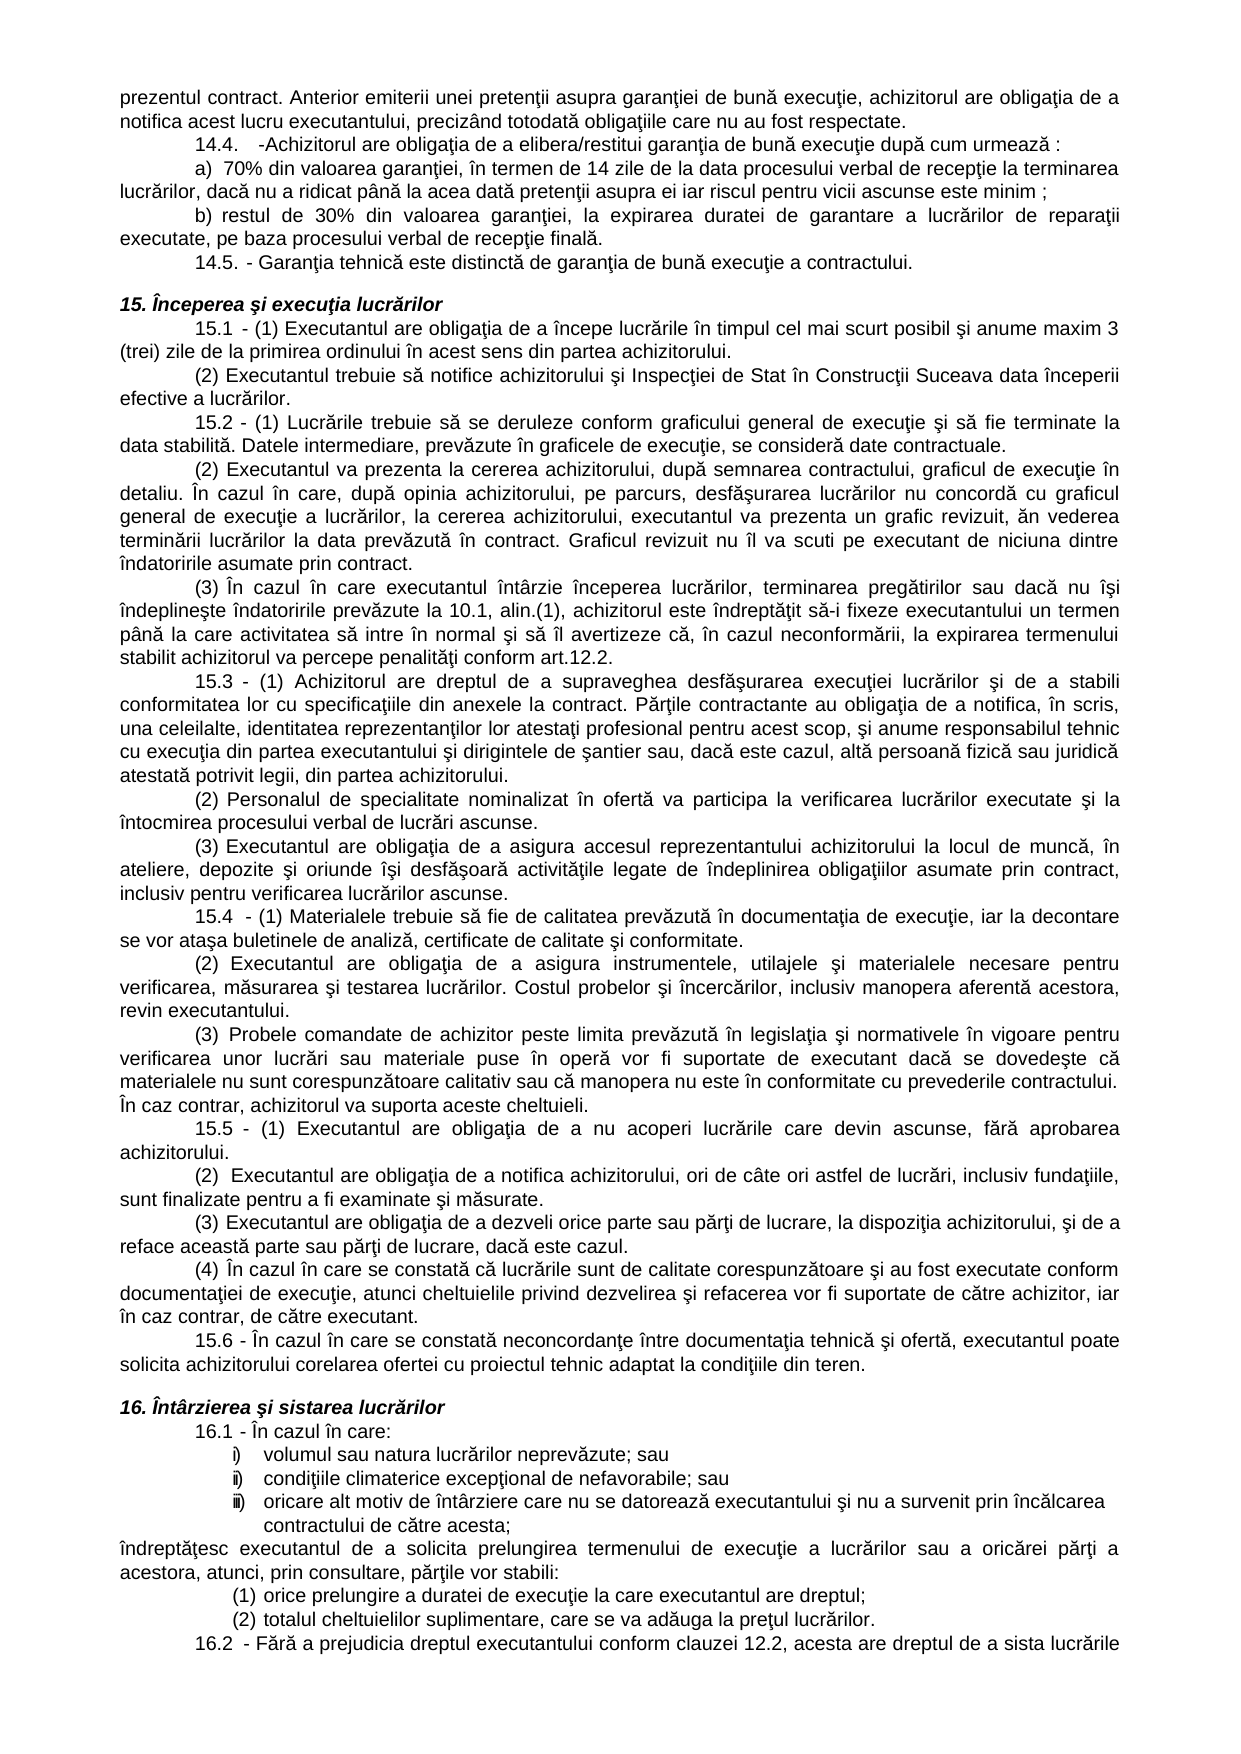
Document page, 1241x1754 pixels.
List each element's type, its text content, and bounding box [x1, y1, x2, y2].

text îndreptăţesc executantul de a solicita prelungirea termenului de execuţie a lucrărilor sau a oricărei părţi a acestora, atunci, prin consultare, părţile vor stabili: [119, 1537, 1121, 1584]
list restul de 30% din valoarea garanţiei, la expirarea duratei de garantare a lucrărilor de reparaţii executate, pe baza procesului verbal de recepţie finală. [119, 203, 1121, 251]
list Personalul de specialitate nominalizat în ofertă va participa la verificarea lucrărilor executate şi la întocmirea procesului verbal de lucrări ascunse. [119, 787, 1121, 834]
list volumul sau natura lucrărilor neprevăzute; sau [232, 1443, 1123, 1466]
text (2) Executantul trebuie să notifice achizitorului şi Inspecţiei de Stat în Construcţii Suceava data începerii efective a lucrărilor. [119, 363, 1121, 411]
list - În cazul în care: [119, 1419, 1123, 1443]
list Executantul are obligaţia de a notifica achizitorului, ori de câte ori astfel de lucrări, inclusiv fundaţiile, sunt finalizate pentru a fi examinate şi măsurate. [119, 1164, 1121, 1211]
list - Garanţia tehnică este distinctă de garanţia de bună execuţie a contractului. [119, 251, 1123, 274]
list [119, 1631, 1121, 1655]
list Executantul are obligaţia de a dezveli orice parte sau părţi de lucrare, la dispoziţia achizitorului, şi de a reface această parte sau părţi de lucrare, dacă este cazul. [119, 1211, 1121, 1258]
list 70% din valoarea garanţiei, în termen de 14 zile de la data procesului verbal de recepţie la terminarea lucrărilor, dacă nu a ridicat până la acea dată pretenţii asupra ei iar riscul pentru vicii ascunse este minim ; [119, 156, 1121, 203]
list Probele comandate de achizitor peste limita prevăzută în legislaţia şi normativele în vigoare pentru verificarea unor lucrări sau materiale puse în operă vor fi suportate de executant dacă se dovedeşte că materialele nu sunt corespunzătoare calitativ sau că manopera nu este în conformitate cu prevederile contractului. [119, 1023, 1121, 1093]
list - (1) Executantul are obligaţia de a nu acoperi lucrările care devin ascunse, fără aprobarea achizitorului. [119, 1117, 1121, 1164]
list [119, 86, 1121, 133]
list - (1) Materialele trebuie să fie de calitatea prevăzută în documentaţia de execuţie, iar la decontare se vor ataşa buletinele de analiză, certificate de calitate şi conformitate. [119, 905, 1121, 952]
list condiţiile climaterice excepţional de nefavorabile; sau [232, 1466, 1123, 1490]
list Executantul are obligaţia de a asigura instrumentele, utilajele şi materialele necesare pentru verificarea, măsurarea şi testarea lucrărilor. Costul probelor şi încercărilor, inclusiv manopera aferentă acestora, revin executantului. [119, 952, 1121, 1023]
list Începerea şi execuţia lucrărilor [119, 293, 1123, 316]
list - Achizitorul are obligaţia de a elibera/restitui garanţia de bună execuţie după cum urmează : [119, 133, 1123, 156]
list - (1) Lucrările trebuie să se deruleze conform graficului general de execuţie şi să fie terminate la data stabilită. Datele intermediare, prevăzute în graficele de execuţie, se consideră date contractuale. [119, 411, 1121, 458]
list Întârzierea şi sistarea lucrărilor [119, 1396, 1123, 1419]
list totalul cheltuielilor suplimentare, care se va adăuga la preţul lucrărilor. [232, 1608, 1123, 1631]
list Executantul va prezenta la cererea achizitorului, după semnarea contractului, graficul de execuţie în detaliu. În cazul în care, după opinia achizitorului, pe parcurs, desfăşurarea lucrărilor nu concordă cu graficul general de execuţie a lucrărilor, la cererea achizitorului, executantul va prezenta un grafic revizuit, ăn vederea terminării lucrărilor la data prevăzută în contract. Graficul revizuit nu îl va scuti pe executant de niciuna dintre îndatoririle asumate prin contract. [119, 458, 1121, 575]
list În cazul în care executantul întârzie începerea lucrărilor, terminarea pregătirilor sau dacă nu îşi îndeplineşte îndatoririle prevăzute la 10.1, alin.(1), achizitorul este îndreptăţit să-i fixeze executantului un termen până la care activitatea să intre în normal şi să îl avertizeze că, în cazul neconformării, la expirarea termenului stabilit achizitorul va percepe penalităţi conform art.12.2. [119, 575, 1121, 669]
list orice prelungire a duratei de execuţie la care executantul are dreptul; [232, 1584, 1123, 1608]
text În caz contrar, achizitorul va suporta aceste cheltuieli. [119, 1093, 1123, 1117]
list Executantul are obligaţia de a asigura accesul reprezentantului achizitorului la locul de muncă, în ateliere, depozite şi oriunde îşi desfăşoară activităţile legate de îndeplinirea obligaţiilor asumate prin contract, inclusiv pentru verificarea lucrărilor ascunse. [119, 834, 1121, 905]
list - (1) Executantul are obligaţia de a începe lucrările în timpul cel mai scurt posibil şi anume maxim 3 (trei) zile de la primirea ordinului în acest sens din partea achizitorului. [119, 316, 1121, 363]
list - În cazul în care se constată neconcordanţe între documentaţia tehnică şi ofertă, executantul poate solicita achizitorului corelarea ofertei cu proiectul tehnic adaptat la condiţiile din teren. [119, 1329, 1121, 1377]
list În cazul în care se constată că lucrările sunt de calitate corespunzătoare şi au fost executate conform documentaţiei de execuţie, atunci cheltuielile privind dezvelirea şi refacerea vor fi suportate de către achizitor, iar în caz contrar, de către executant. [119, 1258, 1121, 1329]
list oricare alt motiv de întârziere care nu se datorează executantului şi nu a survenit prin încălcarea contractului de către acesta; [232, 1490, 1121, 1537]
list - (1) Achizitorul are dreptul de a supraveghea desfăşurarea execuţiei lucrărilor şi de a stabili conformitatea lor cu specificaţiile din anexele la contract. Părţile contractante au obligaţia de a notifica, în scris, una celeilalte, identitatea reprezentanţilor lor atestaţi profesional pentru acest scop, şi anume responsabilul tehnic cu execuţia din partea executantului şi dirigintele de şantier sau, dacă este cazul, altă persoană fizică sau juridică atestată potrivit legii, din partea achizitorului. [119, 669, 1121, 787]
